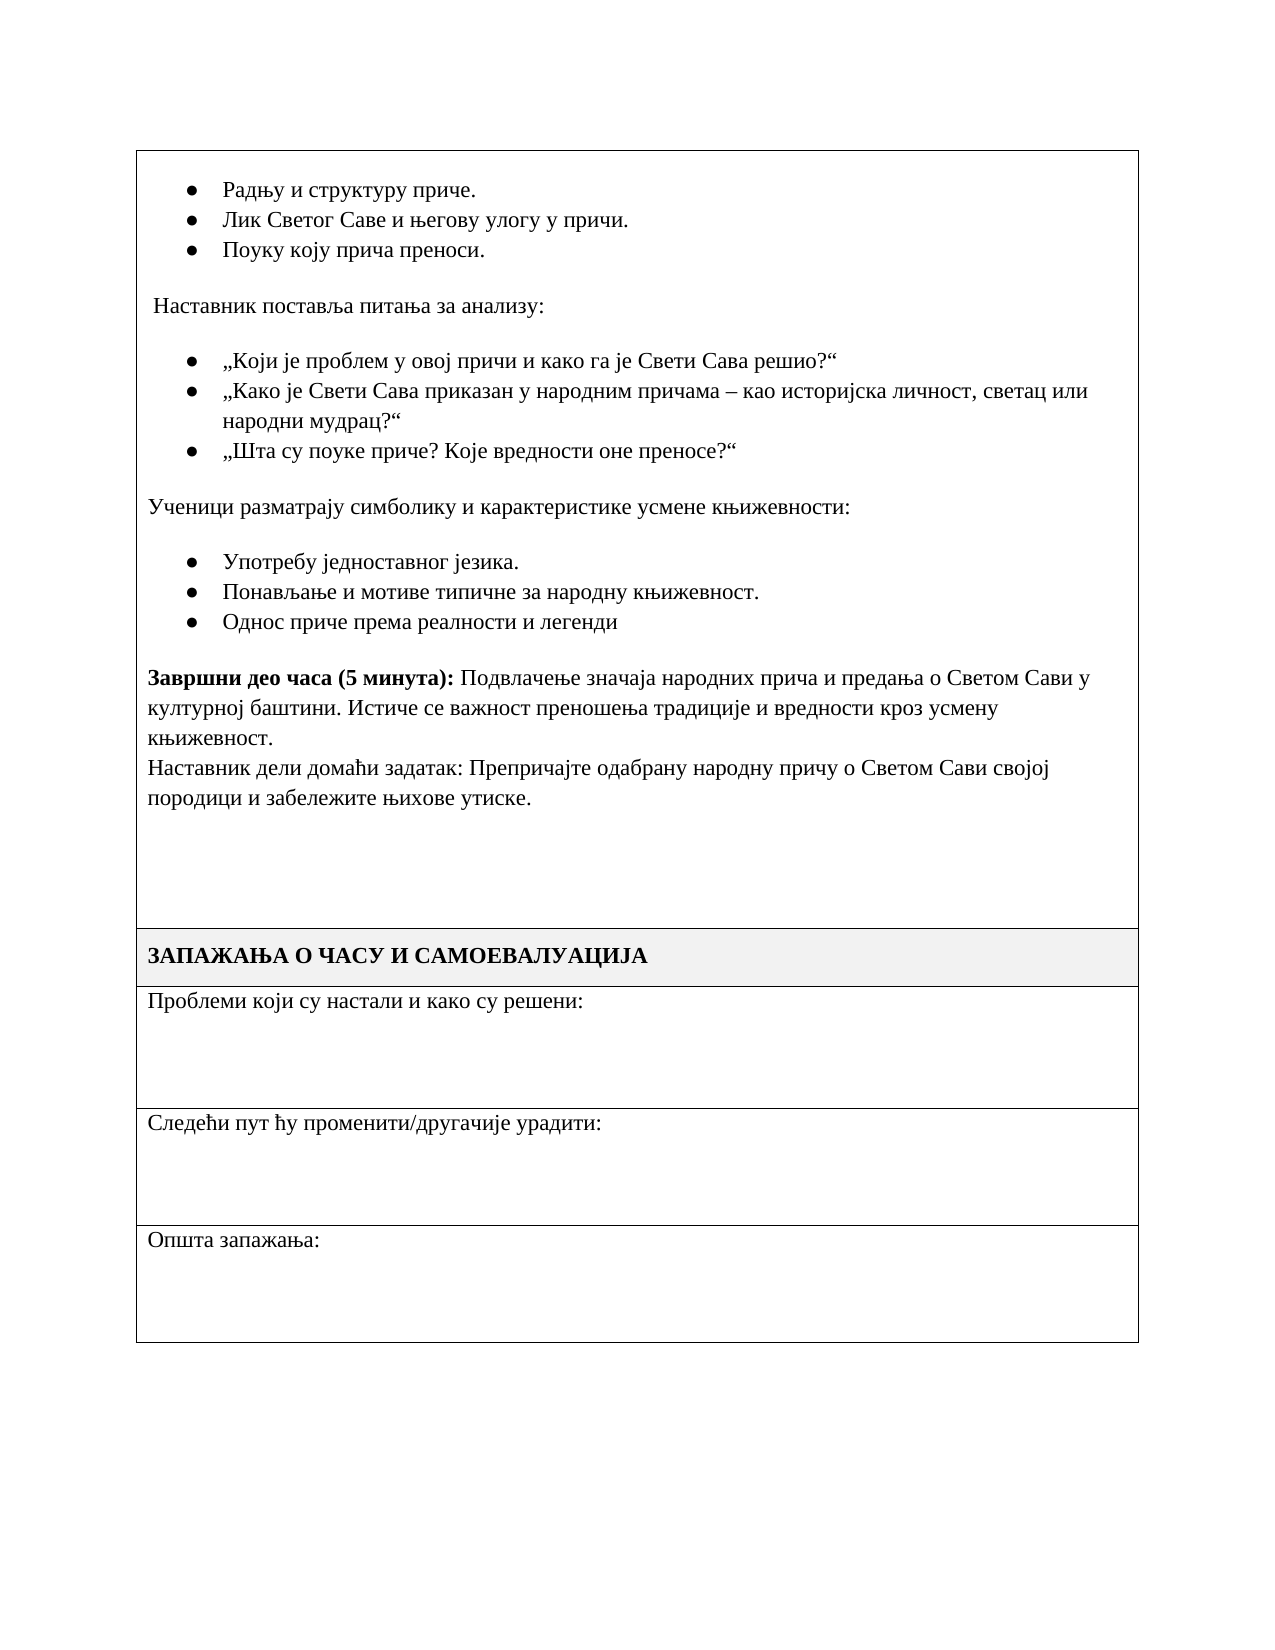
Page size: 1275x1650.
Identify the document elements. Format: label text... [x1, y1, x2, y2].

table_cell ЗАПАЖАЊА О ЧАСУ И САМОЕВАЛУАЦИЈА [137, 929, 1138, 986]
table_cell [137, 151, 1138, 928]
table_cell Општа запажања: [137, 1226, 1138, 1342]
table_cell Проблеми који су настали и како су решени: [137, 987, 1138, 1108]
table_cell Следећи пут ћу променити/другачије урадити: [137, 1109, 1138, 1225]
